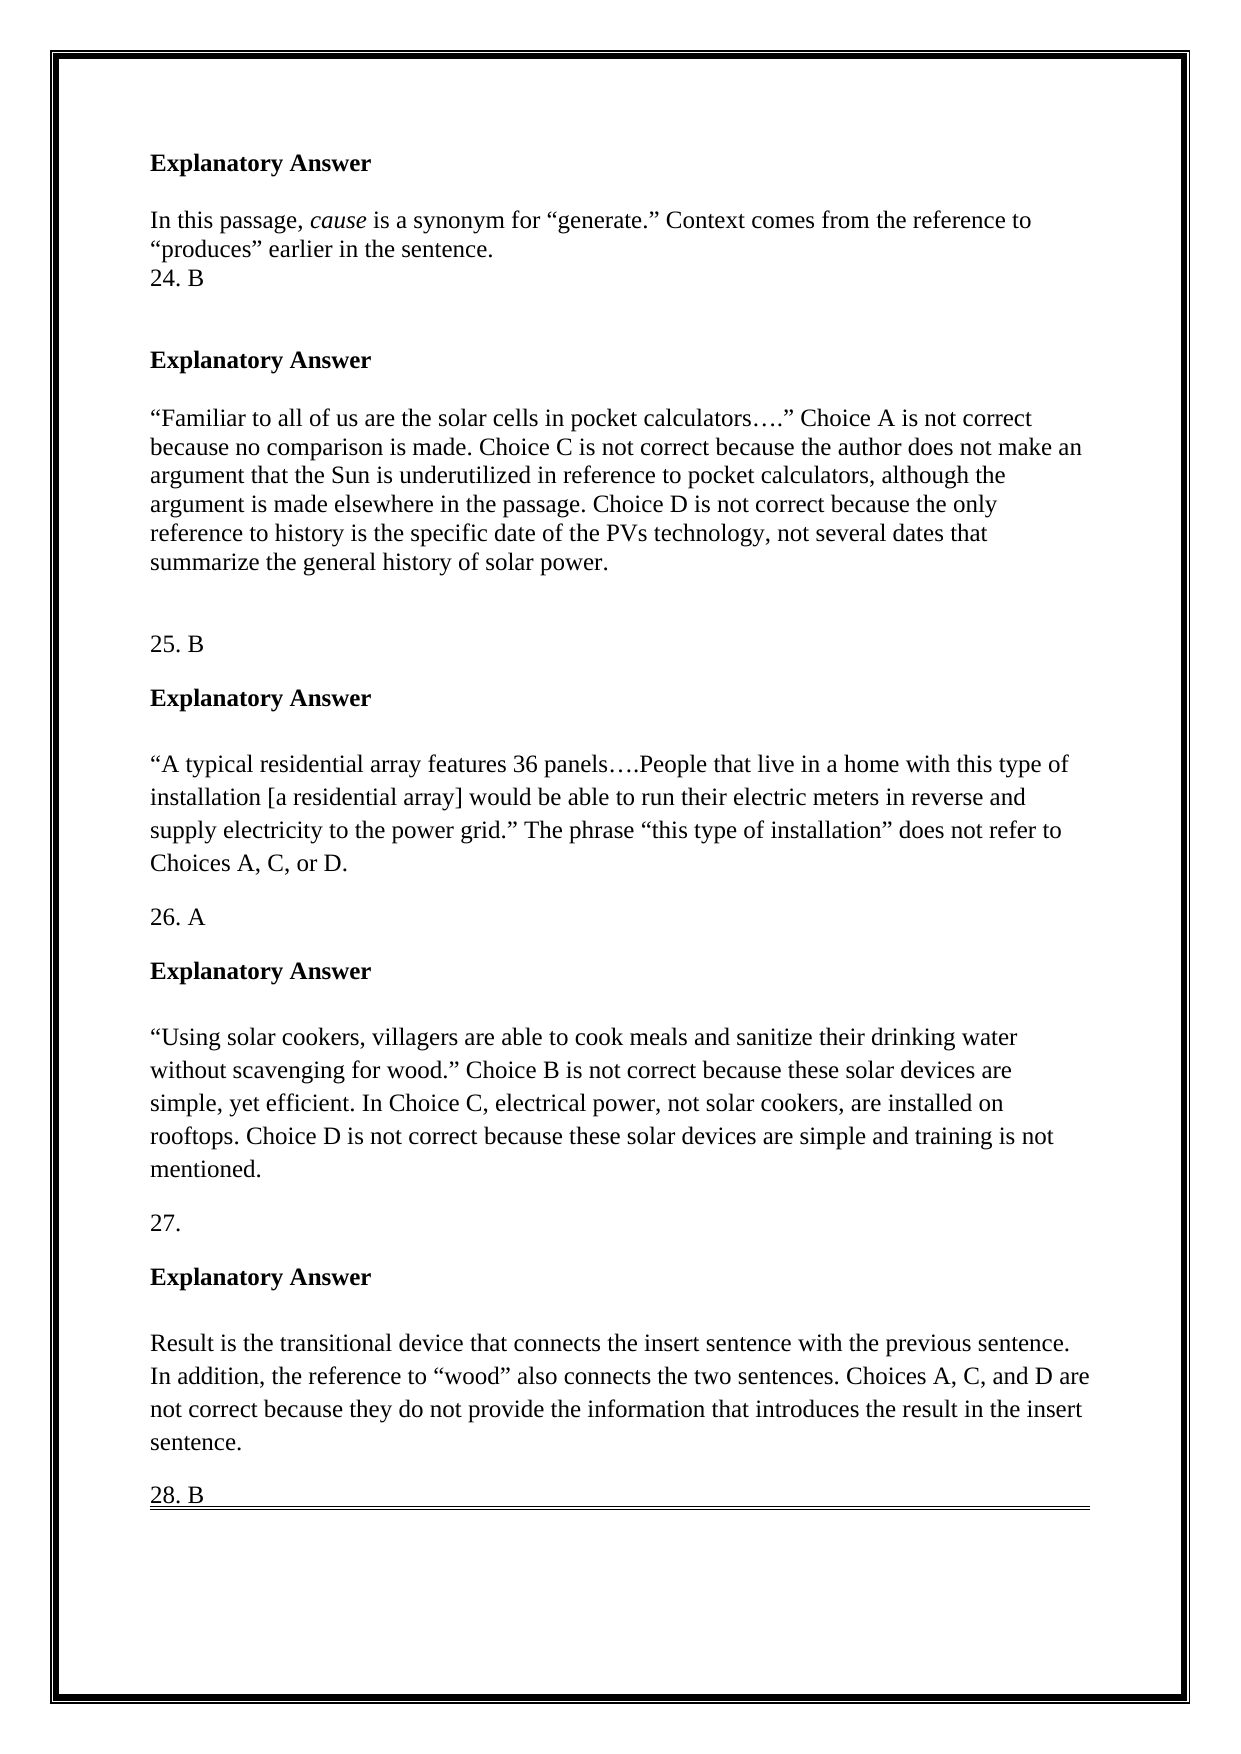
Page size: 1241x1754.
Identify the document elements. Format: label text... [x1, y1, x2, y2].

text Explanatory Answer In this passage, cause is a synonym for “generate.” Context comes from the reference to “produces” earlier in the sentence. [150, 148, 1090, 263]
text 25. B [150, 629, 1090, 658]
text 26. A [150, 902, 1090, 931]
text Explanatory Answer “Using solar cookers, villagers are able to cook meals and sanitize their drinking water without scavenging for wood.” Choice B is not correct because these solar devices are simple, yet efficient. In Choice C, electrical power, not solar cookers, are installed on rooftops. Choice D is not correct because these solar devices are simple and training is not mentioned. [150, 956, 1090, 1183]
text Explanatory Answer Result is the transitional device that connects the insert sentence with the previous sentence. In addition, the reference to “wood” also connects the two sentences. Choices A, C, and D are not correct because they do not provide the information that introduces the result in the insert sentence. [150, 1262, 1090, 1456]
text 24. B [150, 263, 1090, 291]
text 27. [150, 1208, 1090, 1237]
text Explanatory Answer “Familiar to all of us are the solar cells in pocket calculators….” Choice A is not correct because no comparison is made. Choice C is not correct because the author does not make an argument that the Sun is underutilized in reference to pocket calculators, although the argument is made elsewhere in the passage. Choice D is not correct because the only reference to history is the specific date of the PVs technology, not several dates that summarize the general history of solar power. [150, 345, 1090, 575]
text 28. B [150, 1481, 1090, 1506]
text Explanatory Answer “A typical residential array features 36 panels….People that live in a home with this type of installation [a residential array] would be able to run their electric meters in reverse and supply electricity to the power grid.” The phrase “this type of installation” does not refer to Choices A, C, or D. [150, 683, 1090, 877]
